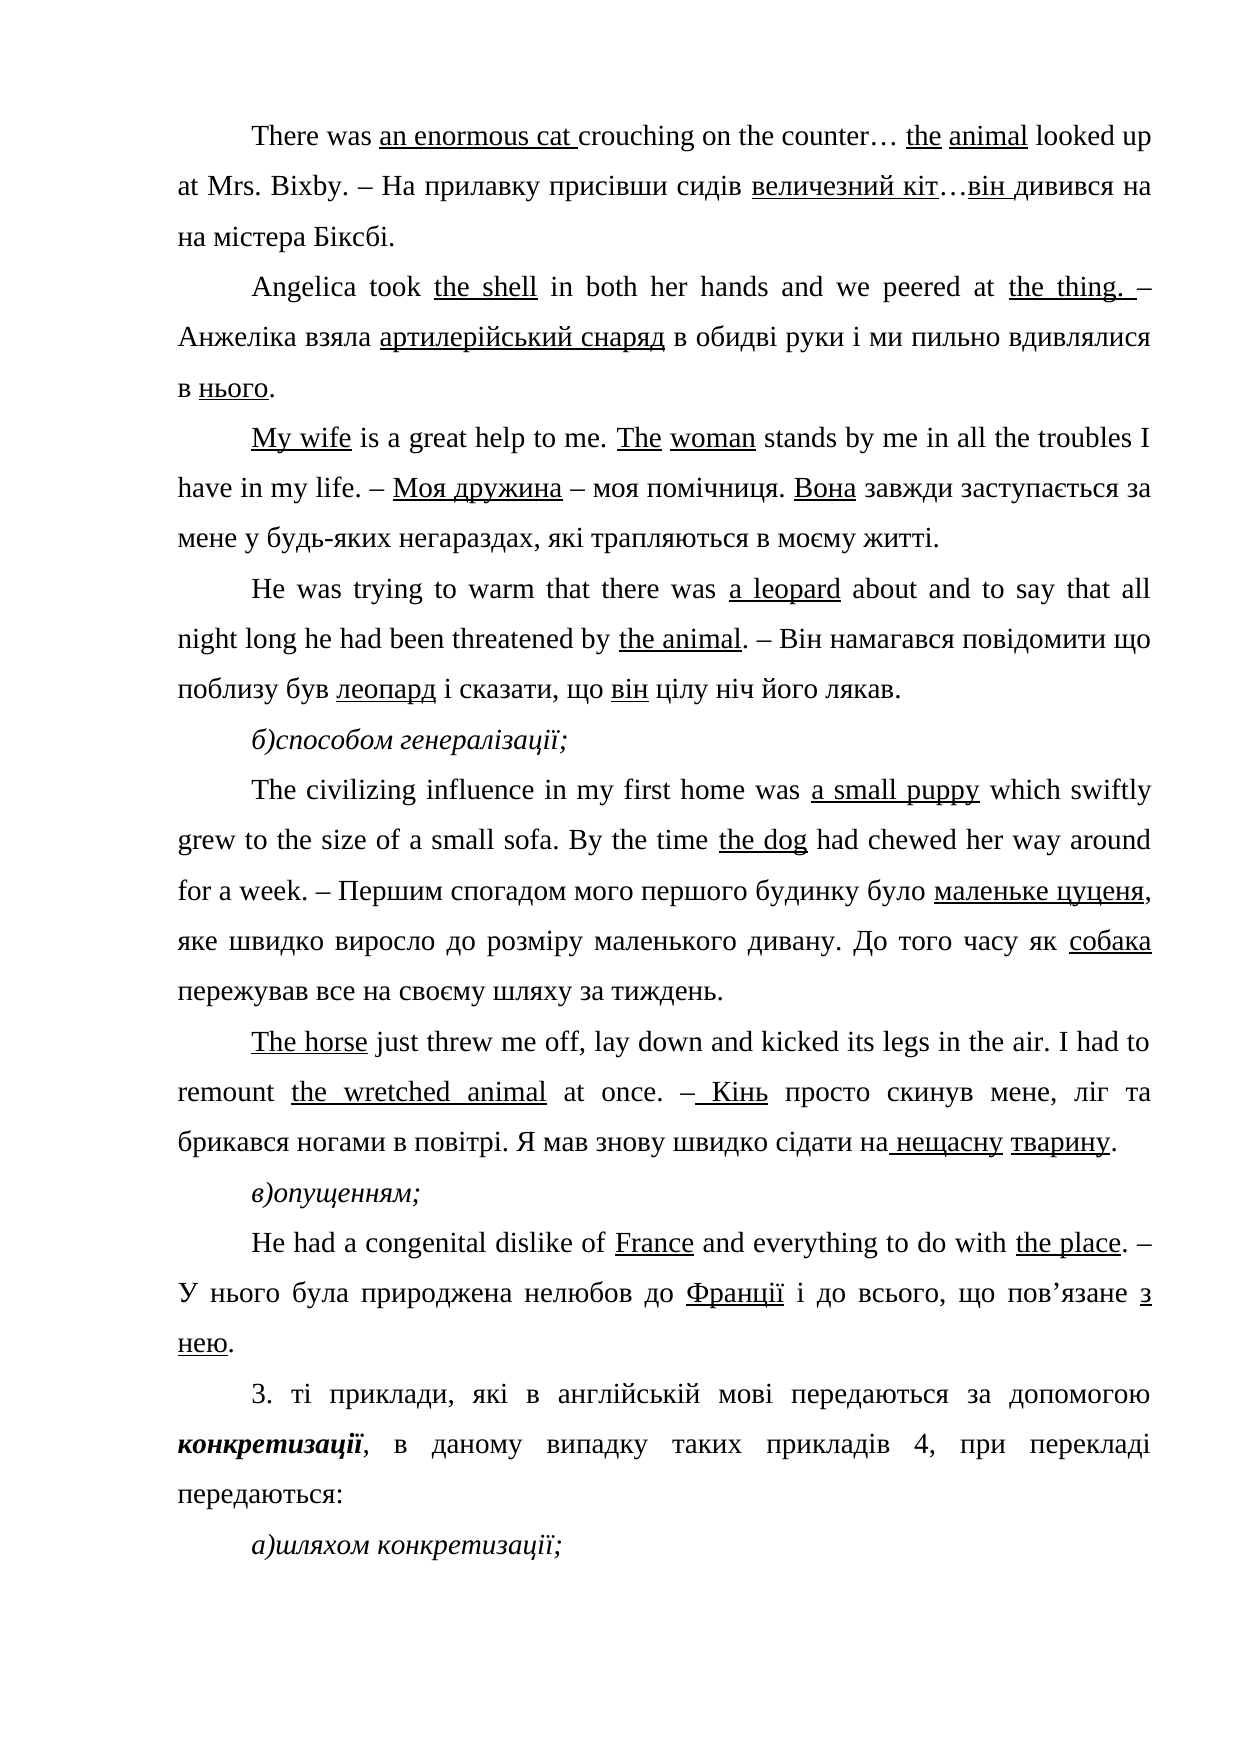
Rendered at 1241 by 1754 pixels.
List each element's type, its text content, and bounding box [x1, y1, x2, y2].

text в)опущенням; [177, 1175, 1152, 1208]
text 3. ті приклади, які в англійській мові передаються за допомогою конкретизації, в даному випадку таких прикладів 4, при перекладі передаються: [177, 1376, 1152, 1510]
text There was an enormous cat crouching on the counter… the animal looked up at Mrs. Bixby. – На прилавку присівши сидів величезний кіт…він дивився на на містера Біксбі. [177, 118, 1152, 252]
text My wife is a great help to me. The woman stands by me in all the troubles I have in my life. – Моя дружина – моя помічниця. Вона завжди заступається за мене у будь-яких негараздах, які трапляються в моєму житті. [177, 420, 1152, 554]
text He had a congenital dislike of France and everything to do with the place. – У нього була природжена нелюбов до Франції і до всього, що пов’язане з нею. [177, 1225, 1152, 1359]
text Angelica took the shell in both her hands and we peered at the thing. – Анжеліка взяла артилерійський снаряд в обидві руки і ми пильно вдивлялися в нього. [177, 269, 1152, 403]
text б)способом генералізації; [177, 722, 1152, 755]
text He was trying to warm that there was a leopard about and to say that all night long he had been threatened by the animal. – Він намагався повідомити що поблизу був леопард і сказати, що він цілу ніч його лякав. [177, 571, 1152, 705]
text а)шляхом конкретизації; [177, 1527, 1152, 1560]
text The civilizing influence in my first home was a small puppy which swiftly grew to the size of a small sofa. By the time the dog had chewed her way around for a week. – Першим спогадом мого першого будинку було маленьке цуценя, яке швидко виросло до розміру маленького дивану. До того часу як собака пережував все на своєму шляху за тиждень. [177, 772, 1152, 1007]
text The horse just threw me off, lay down and kicked its legs in the air. I had to remount the wretched animal at once. – Кінь просто скинув мене, ліг та брикався ногами в повітрі. Я мав знову швидко сідати на нещасну тварину. [177, 1024, 1152, 1158]
